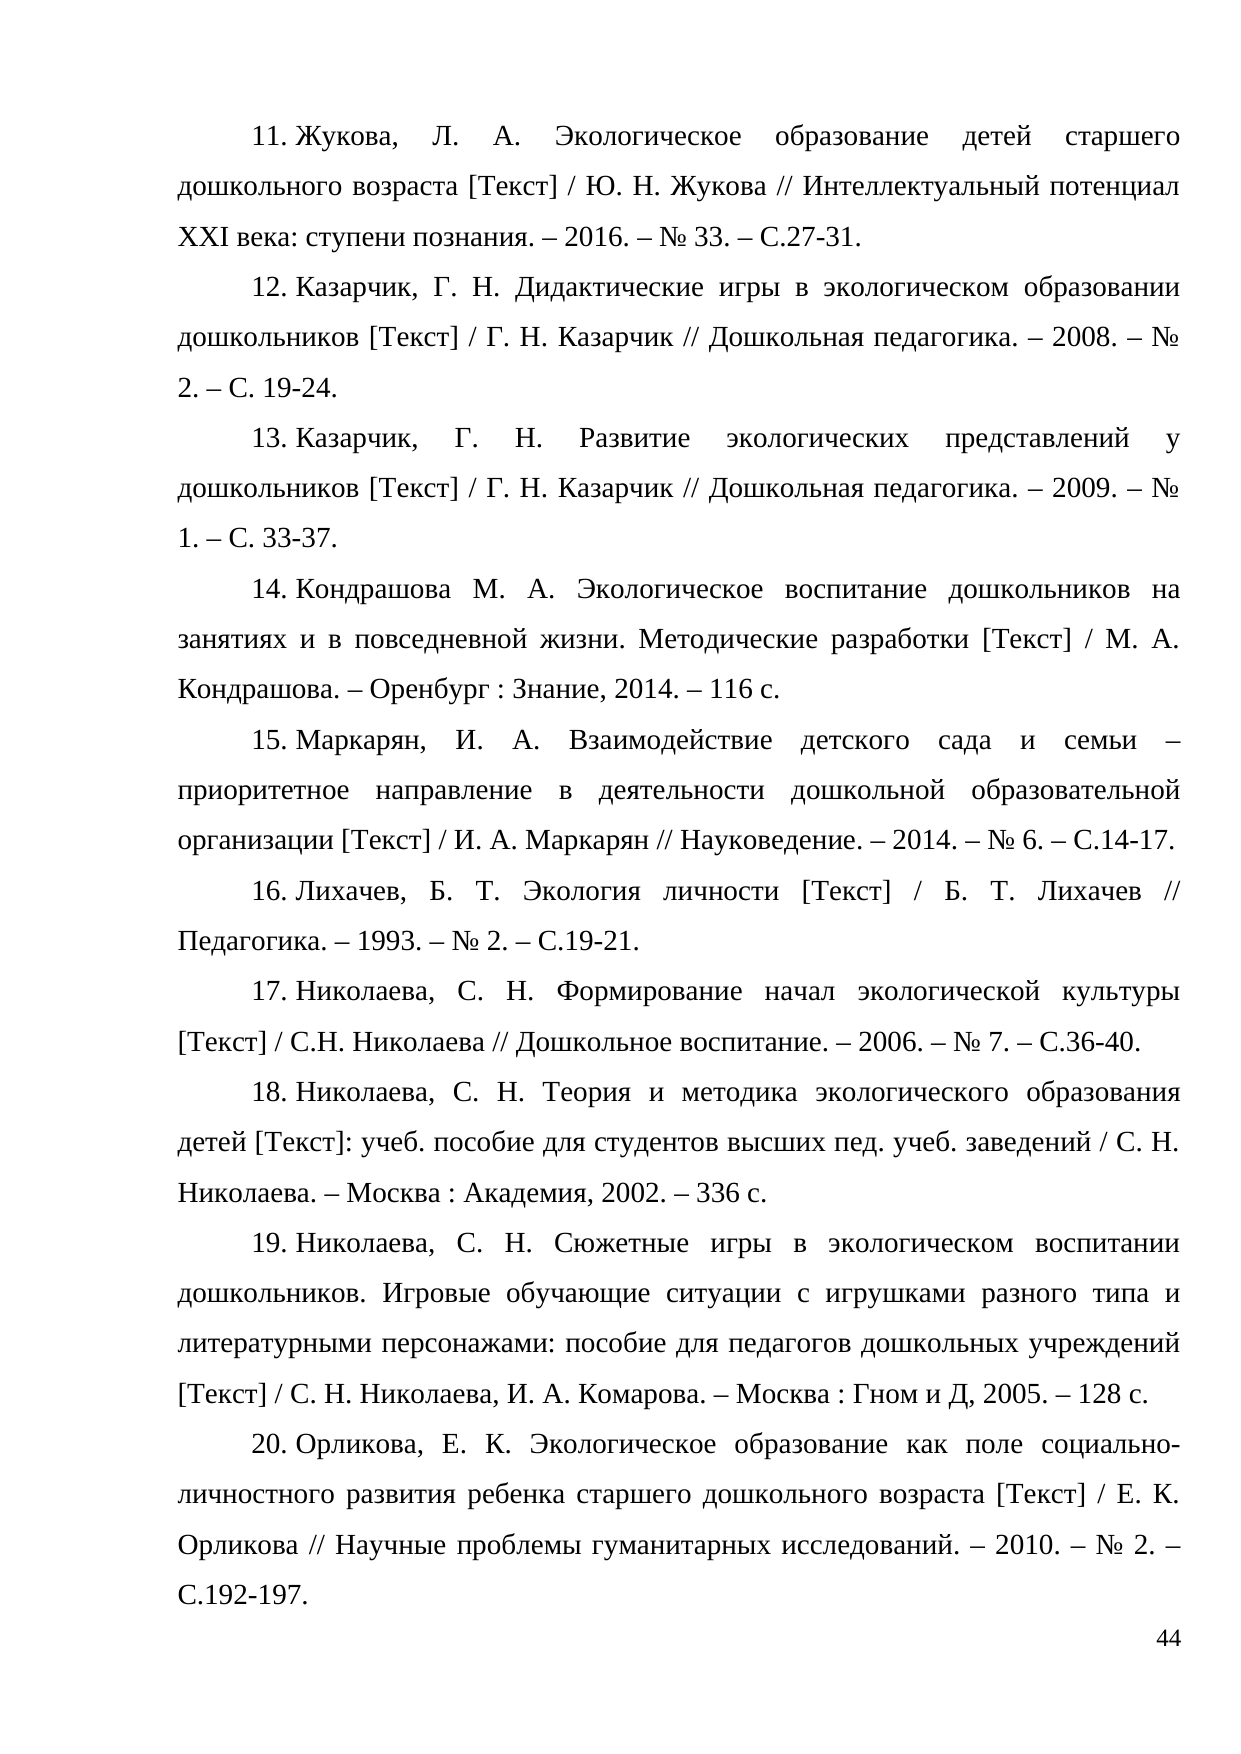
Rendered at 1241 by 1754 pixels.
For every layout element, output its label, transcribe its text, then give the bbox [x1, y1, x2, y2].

list Жукова, Л. А. Экологическое образование детей старшего дошкольного возраста [Текст] / Ю. Н. Жукова // Интеллектуальный потенциал XXI века: ступени познания. – 2016. – № 33. – С.27-31. [177, 118, 1181, 252]
list Казарчик, Г. Н. Развитие экологических представлений у дошкольников [Текст] / Г. Н. Казарчик // Дошкольная педагогика. – 2009. – № 1. – С. 33-37. [177, 420, 1181, 554]
list Николаева, С. Н. Сюжетные игры в экологическом воспитании дошкольников. Игровые обучающие ситуации с игрушками разного типа и литературными персонажами: пособие для педагогов дошкольных учреждений [Текст] / С. Н. Николаева, И. А. Комарова. – Москва : Гном и Д, 2005. – 128 с. [177, 1225, 1181, 1409]
list Орликова, Е. К. Экологическое образование как поле социально-личностного развития ребенка старшего дошкольного возраста [Текст] / Е. К. Орликова // Научные проблемы гуманитарных исследований. – 2010. – № 2. – С.192-197. [177, 1426, 1181, 1611]
list Лихачев, Б. Т. Экология личности [Текст] / Б. Т. Лихачев // Педагогика. – 1993. – № 2. – С.19-21. [177, 873, 1181, 957]
list Казарчик, Г. Н. Дидактические игры в экологическом образовании дошкольников [Текст] / Г. Н. Казарчик // Дошкольная педагогика. – 2008. – № 2. – С. 19-24. [177, 269, 1181, 403]
list Кондрашова М. А. Экологическое воспитание дошкольников на занятиях и в повседневной жизни. Методические разработки [Текст] / М. А. Кондрашова. – Оренбург : Знание, 2014. – 116 с. [177, 571, 1181, 705]
list Николаева, С. Н. Теория и методика экологического образования детей [Текст]: учеб. пособие для студентов высших пед. учеб. заведений / С. Н. Николаева. – Москва : Академия, 2002. – 336 с. [177, 1074, 1181, 1208]
list Маркарян, И. А. Взаимодействие детского сада и семьи – приоритетное направление в деятельности дошкольной образовательной организации [Текст] / И. А. Маркарян // Науковедение. – 2014. – № 6. – С.14-17. [177, 722, 1181, 856]
list Николаева, С. Н. Формирование начал экологической культуры [Текст] / С.Н. Николаева // Дошкольное воспитание. – 2006. – № 7. – C.36-40. [177, 973, 1181, 1057]
